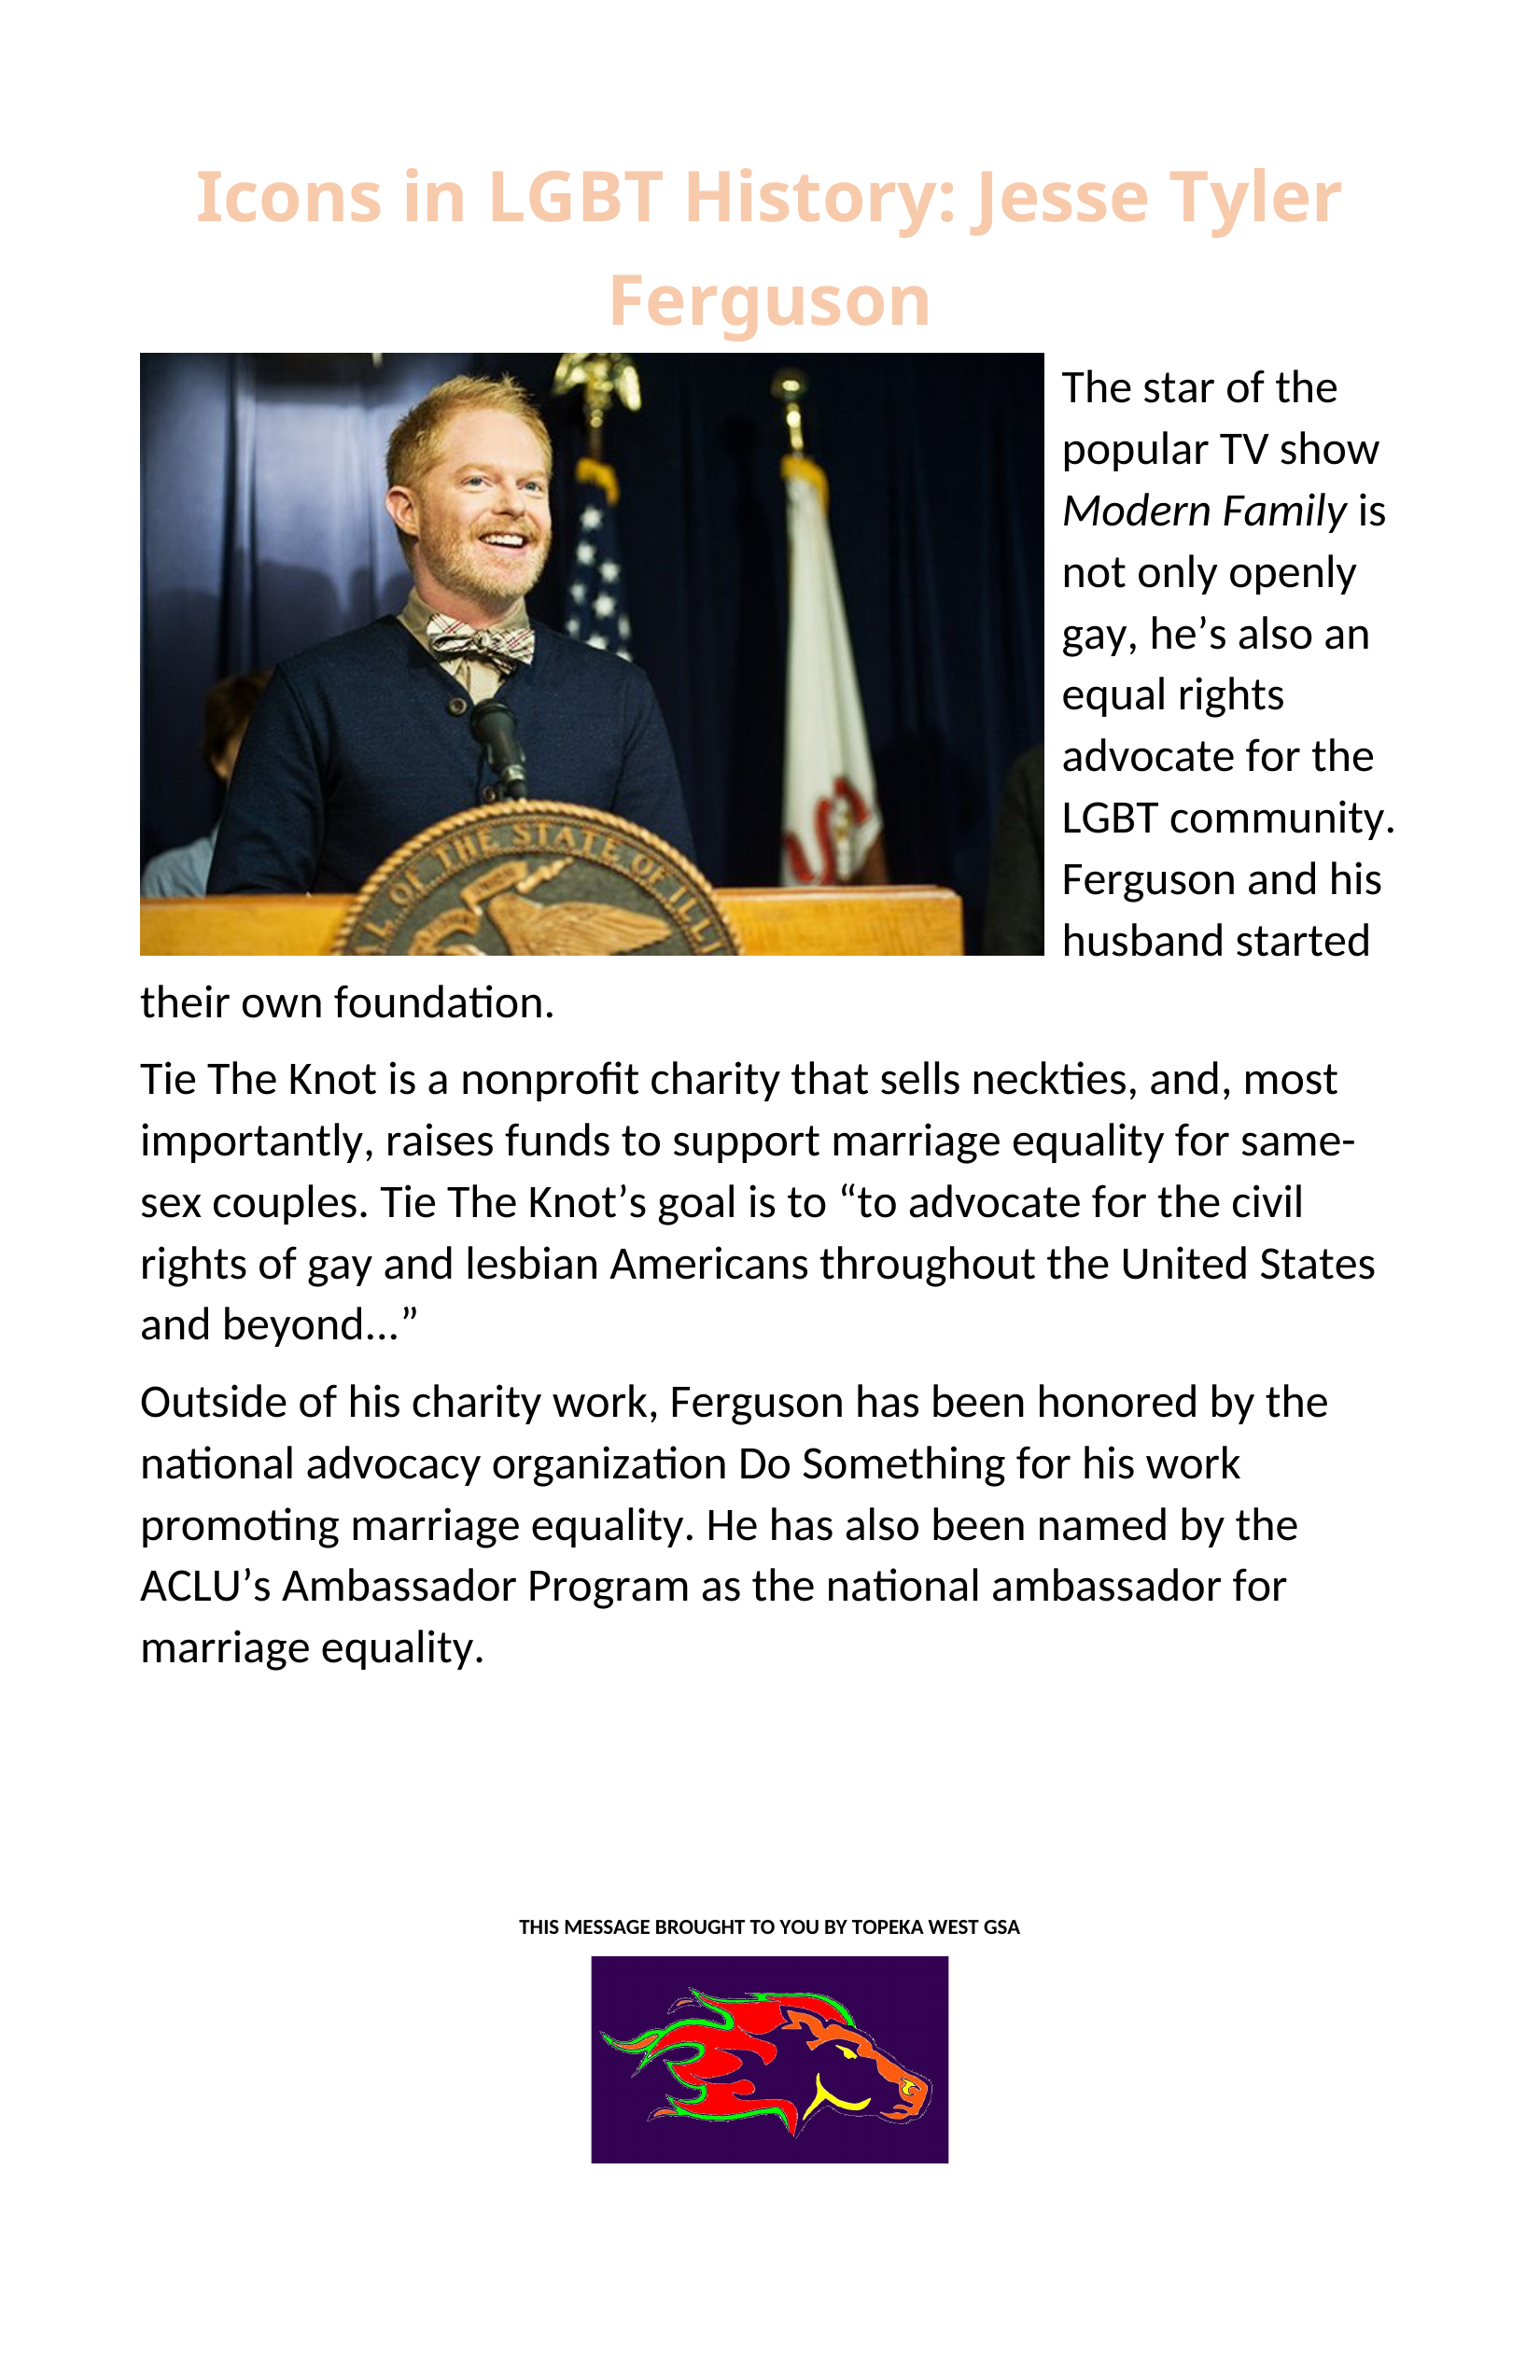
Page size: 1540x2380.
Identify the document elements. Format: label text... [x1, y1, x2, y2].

picture [591, 1956, 949, 2163]
text THIS MESSAGE BROUGHT TO YOU BY TOPEKA WEST GSA [140, 1913, 1400, 1939]
text Tie The Knot is a nonprofit charity that sells neckties, and, most importantly, raises funds to support marriage equality for same-sex couples. Tie The Knot’s goal is to “to advocate for the civil rights of gay and lesbian Americans throughout the United States and beyond...” [140, 1049, 1400, 1351]
picture [140, 353, 1044, 956]
text Outside of his charity work, Ferguson has been honored by the national advocacy organization Do Something for his work promoting marriage equality. He has also been named by the ACLU’s Ambassador Program as the national ambassador for marriage equality. [140, 1372, 1400, 1674]
